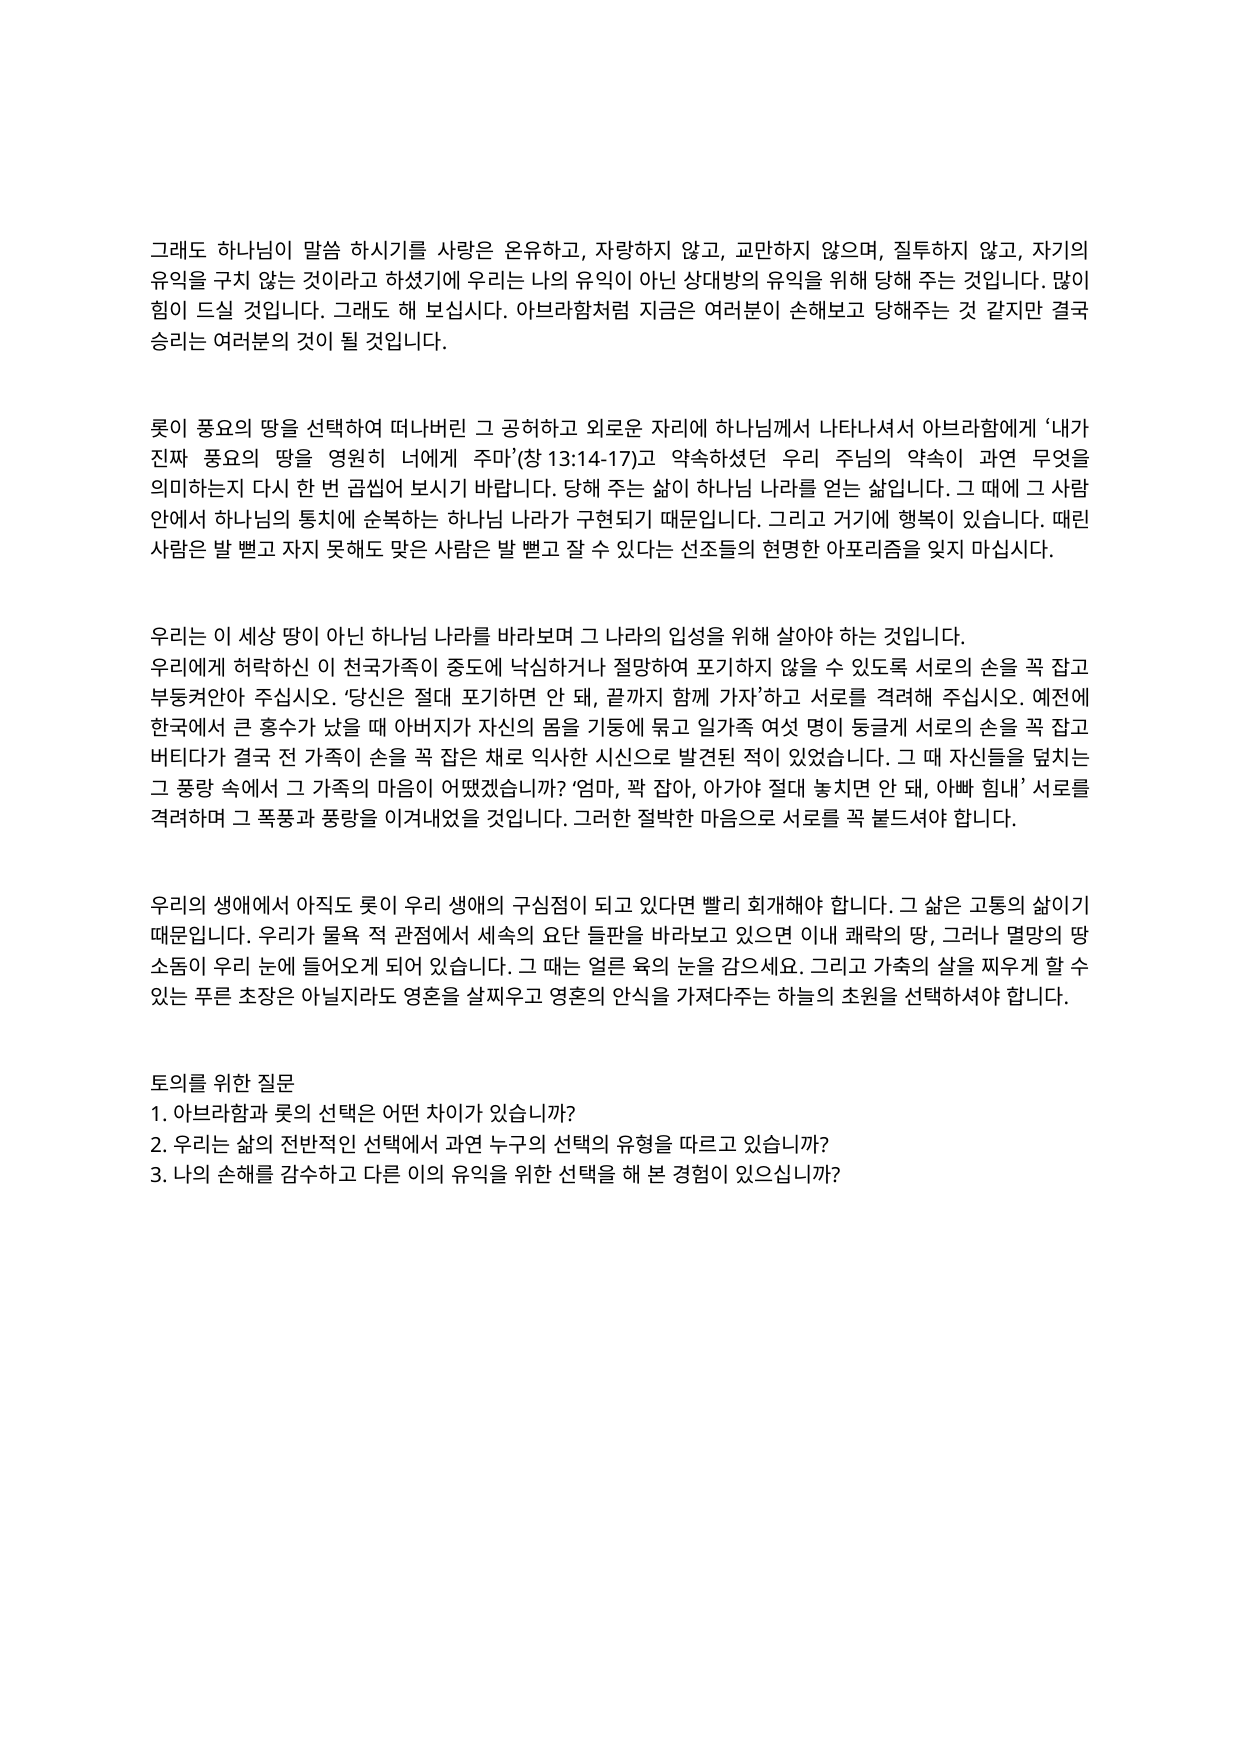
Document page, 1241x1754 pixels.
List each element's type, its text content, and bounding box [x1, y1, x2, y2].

text 토의를 위한 질문 [150, 1067, 1090, 1098]
text 2. 우리는 삶의 전반적인 선택에서 과연 누구의 선택의 유형을 따르고 있습니까? [150, 1128, 1090, 1158]
text 우리는 이 세상 땅이 아닌 하나님 나라를 바라보며 그 나라의 입성을 위해 살아야 하는 것입니다. [150, 621, 1090, 651]
text 롯이 풍요의 땅을 선택하여 떠나버린 그 공허하고 외로운 자리에 하나님께서 나타나셔서 아브라함에게 ‘내가 진짜 풍요의 땅을 영원히 너에게 주마’(창13:14‐17)고 약속하셨던 우리 주님의 약속이 과연 무엇을 의미하는지 다시 한 번 곱씹어 보시기 바랍니다. 당해 주는 삶이 하나님 나라를 얻는 삶입니다. 그 때에 그 사람 안에서 하나님의 통치에 순복하는 하나님 나라가 구현되기 때문입니다. 그리고 거기에 행복이 있습니다. 때린 사람은 발 뻗고 자지 못해도 맞은 사람은 발 뻗고 잘 수 있다는 선조들의 현명한 아포리즘을 잊지 마십시다. [150, 412, 1090, 564]
text 1. 아브라함과 롯의 선택은 어떤 차이가 있습니까? [150, 1098, 1090, 1128]
text 우리의 생애에서 아직도 롯이 우리 생애의 구심점이 되고 있다면 빨리 회개해야 합니다. 그 삶은 고통의 삶이기 때문입니다. 우리가 물욕 적 관점에서 세속의 요단 들판을 바라보고 있으면 이내 쾌락의 땅, 그러나 멸망의 땅 소돔이 우리 눈에 들어오게 되어 있습니다. 그 때는 얼른 육의 눈을 감으세요. 그리고 가축의 살을 찌우게 할 수 있는 푸른 초장은 아닐지라도 영혼을 살찌우고 영혼의 안식을 가져다주는 하늘의 초원을 선택하셔야 합니다. [150, 889, 1090, 1011]
text 우리에게 허락하신 이 천국가족이 중도에 낙심하거나 절망하여 포기하지 않을 수 있도록 서로의 손을 꼭 잡고 부둥켜안아 주십시오. ‘당신은 절대 포기하면 안 돼, 끝까지 함께 가자’하고 서로를 격려해 주십시오. 예전에 한국에서 큰 홍수가 났을 때 아버지가 자신의 몸을 기둥에 묶고 일가족 여섯 명이 둥글게 서로의 손을 꼭 잡고 버티다가 결국 전 가족이 손을 꼭 잡은 채로 익사한 시신으로 발견된 적이 있었습니다. 그 때 자신들을 덮치는 그 풍랑 속에서 그 가족의 마음이 어땠겠습니까? ‘엄마, 꽉 잡아, 아가야 절대 놓치면 안 돼, 아빠 힘내’ 서로를 격려하며 그 폭풍과 풍랑을 이겨내었을 것입니다. 그러한 절박한 마음으로 서로를 꼭 붙드셔야 합니다. [150, 651, 1090, 832]
text 그래도 하나님이 말씀 하시기를 사랑은 온유하고, 자랑하지 않고, 교만하지 않으며, 질투하지 않고, 자기의 유익을 구치 않는 것이라고 하셨기에 우리는 나의 유익이 아닌 상대방의 유익을 위해 당해 주는 것입니다. 많이 힘이 드실 것입니다. 그래도 해 보십시다. 아브라함처럼 지금은 여러분이 손해보고 당해주는 것 같지만 결국 승리는 여러분의 것이 될 것입니다. [150, 234, 1090, 355]
text 3. 나의 손해를 감수하고 다른 이의 유익을 위한 선택을 해 본 경험이 있으십니까? [150, 1158, 1090, 1189]
